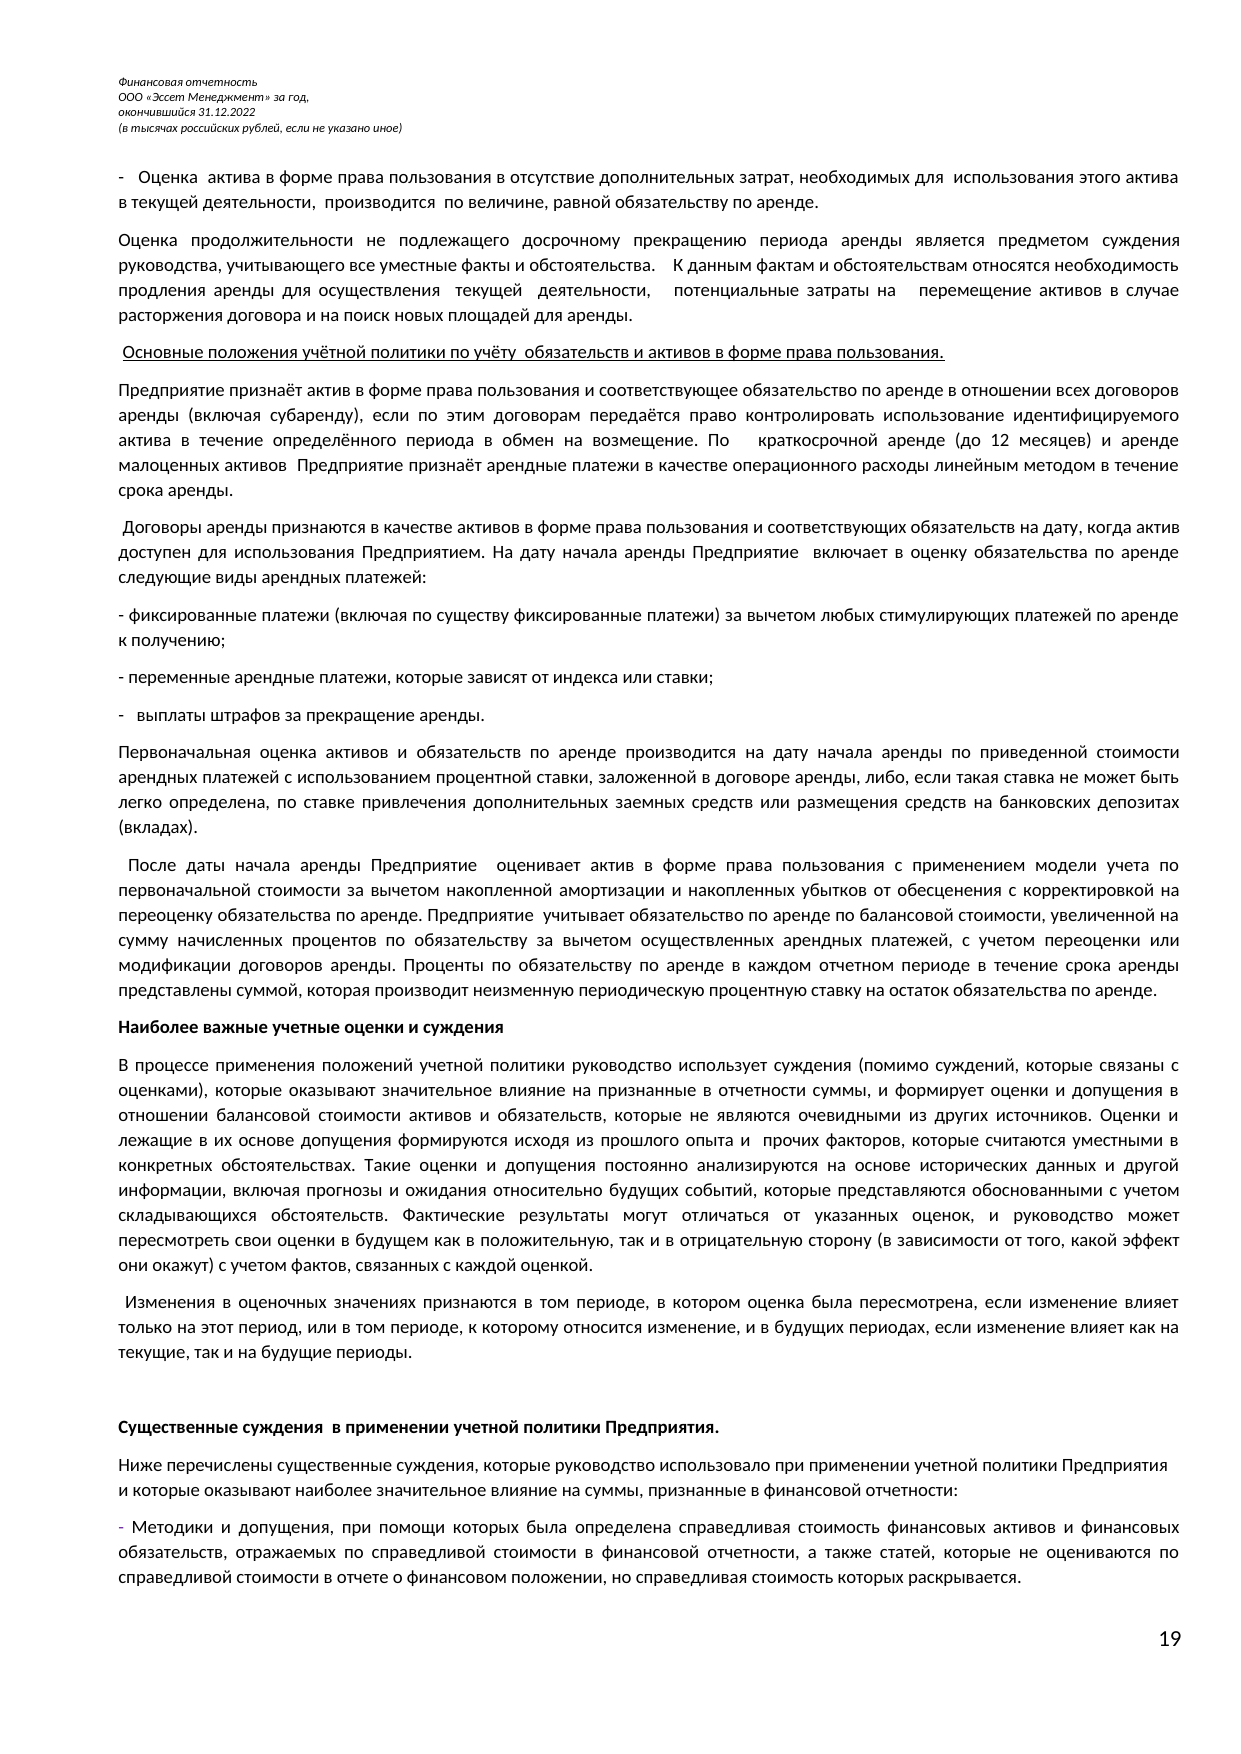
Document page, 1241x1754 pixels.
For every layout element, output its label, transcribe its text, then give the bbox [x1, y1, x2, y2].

text - Оценка актива в форме права пользования в отсутствие дополнительных затрат, необходимых для использования этого актива в текущей деятельности, производится по величине, равной обязательству по аренде. [118, 163, 1181, 213]
text - фиксированные платежи (включая по существу фиксированные платежи) за вычетом любых стимулирующих платежей по аренде к получению; [118, 601, 1181, 651]
text Наиболее важные учетные оценки и суждения [118, 1013, 1181, 1038]
text Предприятие признаёт актив в форме права пользования и соответствующее обязательство по аренде в отношении всех договоров аренды (включая субаренду), если по этим договорам передаётся право контролировать использование идентифицируемого актива в течение определённого периода в обмен на возмещение. По краткосрочной аренде (до 12 месяцев) и аренде малоценных активов Предприятие признаёт арендные платежи в качестве операционного расходы линейным методом в течение срока аренды. [118, 376, 1181, 501]
text Существенные суждения в применении учетной политики Предприятия. [118, 1413, 1181, 1438]
text В процессе применения положений учетной политики руководство использует суждения (помимо суждений, которые связаны с оценками), которые оказывают значительное влияние на признанные в отчетности суммы, и формирует оценки и допущения в отношении балансовой стоимости активов и обязательств, которые не являются очевидными из других источников. Оценки и лежащие в их основе допущения формируются исходя из прошлого опыта и прочих факторов, которые считаются уместными в конкретных обстоятельствах. Такие оценки и допущения постоянно анализируются на основе исторических данных и другой информации, включая прогнозы и ожидания относительно будущих событий, которые представляются обоснованными с учетом складывающихся обстоятельств. Фактические результаты могут отличаться от указанных оценок, и руководство может пересмотреть свои оценки в будущем как в положительную, так и в отрицательную сторону (в зависимости от того, какой эффект они окажут) с учетом фактов, связанных с каждой оценкой. [118, 1051, 1181, 1276]
text Ниже перечислены существенные суждения, которые руководство использовало при применении учетной политики Предприятия и которые оказывают наиболее значительное влияние на суммы, признанные в финансовой отчетности: [118, 1451, 1181, 1501]
text - выплаты штрафов за прекращение аренды. [118, 701, 1181, 726]
text - переменные арендные платежи, которые зависят от индекса или ставки; [118, 663, 1181, 688]
text Основные положения учётной политики по учёту обязательств и активов в форме права пользования. [118, 338, 1181, 363]
text После даты начала аренды Предприятие оценивает актив в форме права пользования с применением модели учета по первоначальной стоимости за вычетом накопленной амортизации и накопленных убытков от обесценения с корректировкой на переоценку обязательства по аренде. Предприятие учитывает обязательство по аренде по балансовой стоимости, увеличенной на сумму начисленных процентов по обязательству за вычетом осуществленных арендных платежей, с учетом переоценки или модификации договоров аренды. Проценты по обязательству по аренде в каждом отчетном периоде в течение срока аренды представлены суммой, которая производит неизменную периодическую процентную ставку на остаток обязательства по аренде. [118, 851, 1181, 1001]
text - Методики и допущения, при помощи которых была определена справедливая стоимость финансовых активов и финансовых обязательств, отражаемых по справедливой стоимости в финансовой отчетности, а также статей, которые не оцениваются по справедливой стоимости в отчете о финансовом положении, но справедливая стоимость которых раскрывается. [118, 1513, 1181, 1588]
text Договоры аренды признаются в качестве активов в форме права пользования и соответствующих обязательств на дату, когда актив доступен для использования Предприятием. На дату начала аренды Предприятие включает в оценку обязательства по аренде следующие виды арендных платежей: [118, 513, 1181, 588]
text Оценка продолжительности не подлежащего досрочному прекращению периода аренды является предметом суждения руководства, учитывающего все уместные факты и обстоятельства. К данным фактам и обстоятельствам относятся необходимость продления аренды для осуществления текущей деятельности, потенциальные затраты на перемещение активов в случае расторжения договора и на поиск новых площадей для аренды. [118, 226, 1181, 326]
text Первоначальная оценка активов и обязательств по аренде производится на дату начала аренды по приведенной стоимости арендных платежей с использованием процентной ставки, заложенной в договоре аренды, либо, если такая ставка не может быть легко определена, по ставке привлечения дополнительных заемных средств или размещения средств на банковских депозитах (вкладах). [118, 738, 1181, 838]
text Изменения в оценочных значениях признаются в том периоде, в котором оценка была пересмотрена, если изменение влияет только на этот период, или в том периоде, к которому относится изменение, и в будущих периодах, если изменение влияет как на текущие, так и на будущие периоды. [118, 1288, 1181, 1363]
